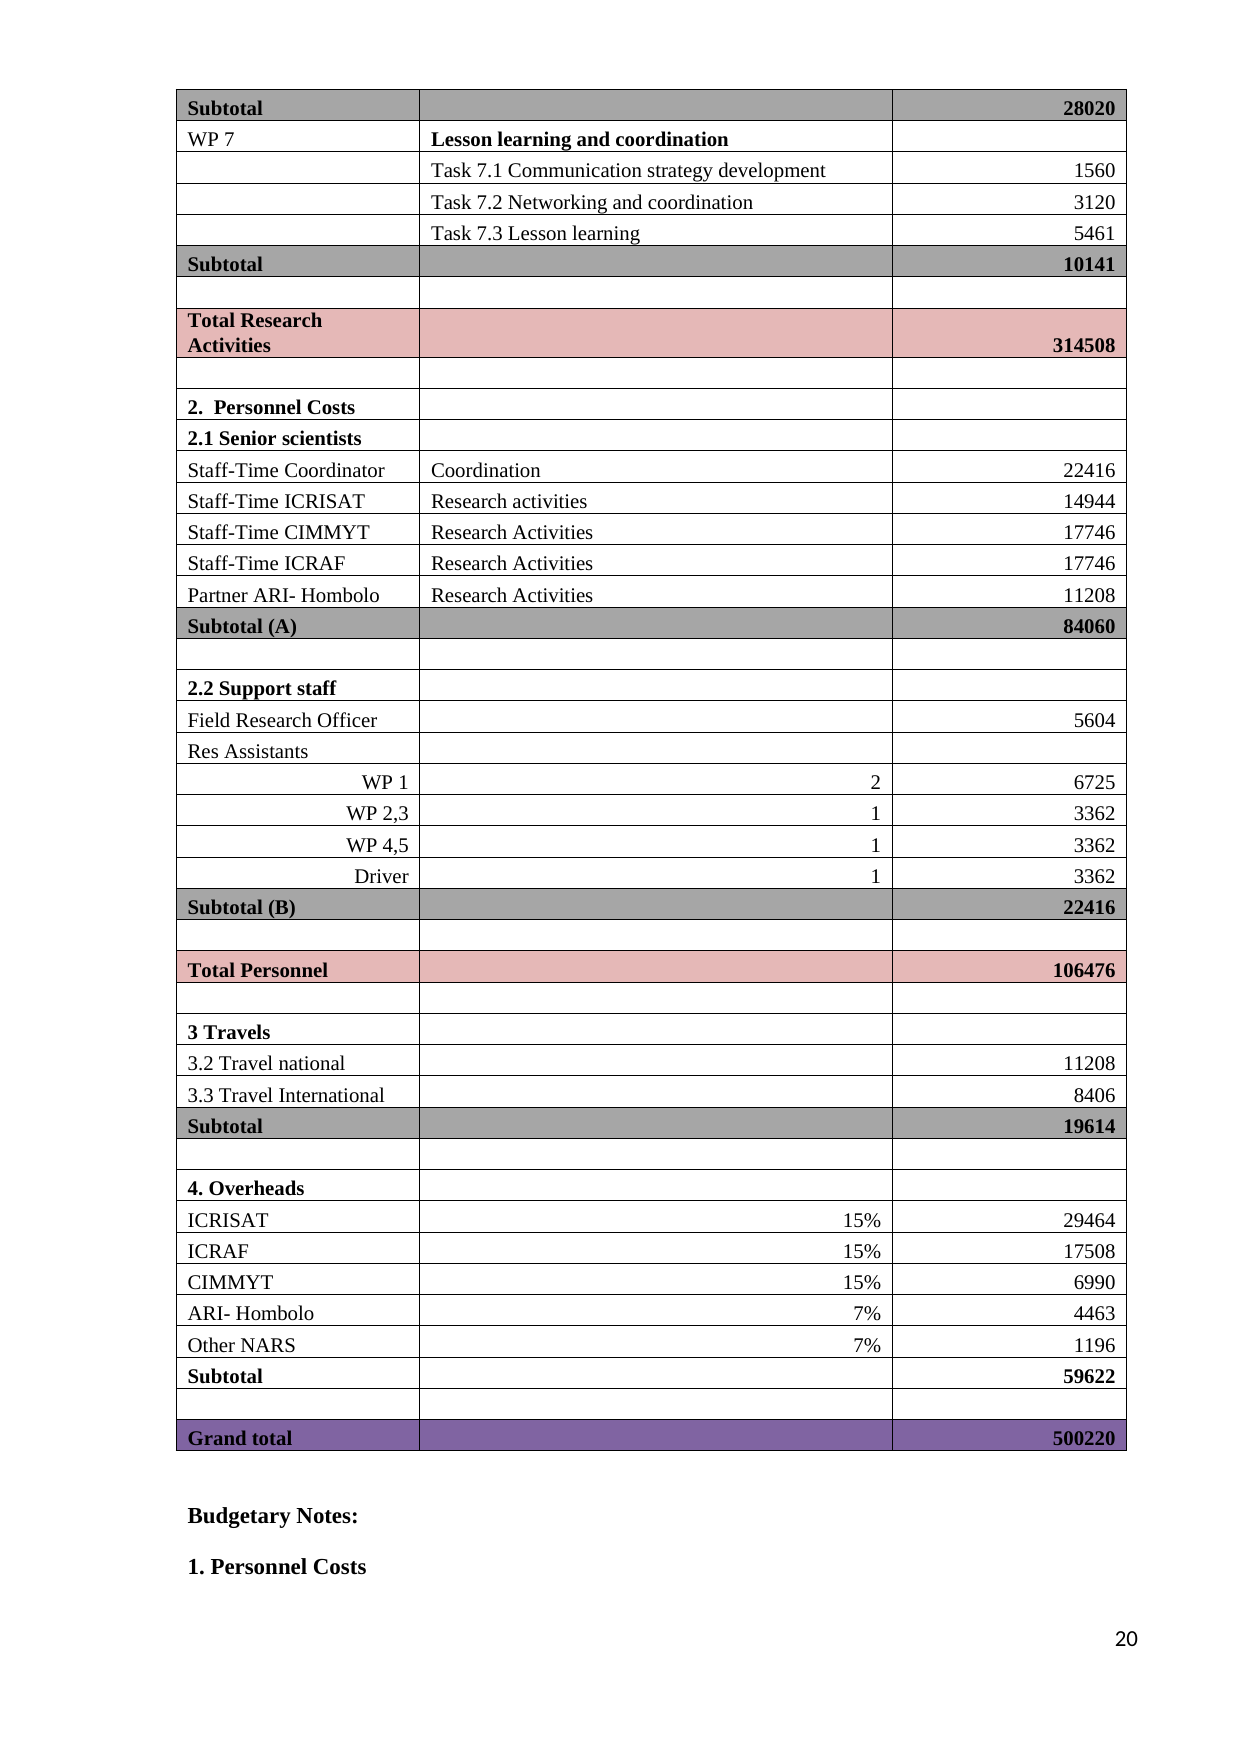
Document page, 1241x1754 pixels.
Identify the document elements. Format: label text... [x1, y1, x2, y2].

table_cell Staff-Time ICRISAT [177, 483, 419, 513]
table_cell [420, 1108, 892, 1138]
table_cell 3 Travels [177, 1014, 419, 1044]
table_cell 17508 [893, 1233, 1126, 1263]
table_cell 15% [420, 1264, 892, 1294]
table_cell 1196 [893, 1326, 1126, 1357]
table_cell [420, 670, 892, 700]
table_cell 22416 [893, 889, 1126, 919]
table_cell [177, 920, 419, 950]
table_cell 22416 [893, 451, 1126, 482]
table_cell [420, 889, 892, 919]
table_cell 2.2 Support staff [177, 670, 419, 700]
table_cell Other NARS [177, 1326, 419, 1357]
table_cell 7% [420, 1295, 892, 1325]
table_cell Research Activities [420, 576, 892, 607]
table_cell 2. Personnel Costs [177, 389, 419, 419]
table_cell Task 7.1 Communication strategy development [420, 152, 892, 182]
table_cell [420, 1389, 892, 1419]
table_cell WP 4,5 [177, 826, 419, 857]
table_cell Field Research Officer [177, 701, 419, 732]
table_cell [177, 277, 419, 307]
table_cell Res Assistants [177, 733, 419, 763]
table_cell Task 7.3 Lesson learning [420, 215, 892, 245]
table_cell ICRISAT [177, 1201, 419, 1232]
table_cell [420, 1170, 892, 1200]
table_cell ICRAF [177, 1233, 419, 1263]
table_cell 1 [420, 858, 892, 888]
table_cell Subtotal [177, 90, 419, 120]
table_cell [420, 1420, 892, 1450]
table_cell [893, 420, 1126, 450]
table_cell [177, 215, 419, 245]
table_cell [420, 309, 892, 357]
table_cell 3.3 Travel International [177, 1076, 419, 1107]
table_cell [420, 1139, 892, 1169]
table_cell Staff-Time Coordinator [177, 451, 419, 482]
text 1. Personnel Costs [187, 1553, 1138, 1580]
table_cell [177, 1139, 419, 1169]
table_cell Partner ARI- Hombolo [177, 576, 419, 607]
table_cell [893, 639, 1126, 669]
table_cell [177, 358, 419, 388]
table_cell 314508 [893, 309, 1126, 357]
table_cell Total Personnel [177, 951, 419, 982]
table_cell 5604 [893, 701, 1126, 732]
table_cell 1 [420, 826, 892, 857]
table_cell 1560 [893, 152, 1126, 182]
table_cell 17746 [893, 514, 1126, 544]
table_cell 6725 [893, 764, 1126, 794]
table_cell Grand total [177, 1420, 419, 1450]
table_cell [893, 358, 1126, 388]
table_cell [893, 1389, 1126, 1419]
table_cell Subtotal [177, 246, 419, 276]
table_cell Total Research Activities [177, 309, 419, 357]
table_cell Task 7.2 Networking and coordination [420, 184, 892, 214]
table_cell Coordination [420, 451, 892, 482]
table_cell 29464 [893, 1201, 1126, 1232]
table_cell 84060 [893, 608, 1126, 638]
table_cell [893, 983, 1126, 1013]
table_cell [420, 1014, 892, 1044]
table_cell [420, 389, 892, 419]
table_cell Research Activities [420, 514, 892, 544]
table_cell 4463 [893, 1295, 1126, 1325]
table_cell 17746 [893, 545, 1126, 575]
table_cell 14944 [893, 483, 1126, 513]
table_cell WP 7 [177, 121, 419, 151]
table_cell 8406 [893, 1076, 1126, 1107]
table_cell 15% [420, 1201, 892, 1232]
table_cell [893, 1139, 1126, 1169]
table_cell Staff-Time CIMMYT [177, 514, 419, 544]
table_cell Lesson learning and coordination [420, 121, 892, 151]
table_cell 3362 [893, 826, 1126, 857]
table_cell 500220 [893, 1420, 1126, 1450]
table_cell 59622 [893, 1358, 1126, 1388]
table_cell 11208 [893, 1045, 1126, 1075]
table_cell 106476 [893, 951, 1126, 982]
table_cell [893, 1170, 1126, 1200]
table_cell Subtotal [177, 1358, 419, 1388]
table_cell WP 1 [177, 764, 419, 794]
table_cell 15% [420, 1233, 892, 1263]
table_cell [177, 639, 419, 669]
table_cell 3.2 Travel national [177, 1045, 419, 1075]
table_cell 28020 [893, 90, 1126, 120]
table_cell [420, 983, 892, 1013]
table_cell [893, 733, 1126, 763]
table_cell CIMMYT [177, 1264, 419, 1294]
table_cell 19614 [893, 1108, 1126, 1138]
table_cell Subtotal (A) [177, 608, 419, 638]
table_cell [893, 389, 1126, 419]
text Budgetary Notes: [187, 1502, 1138, 1529]
table_cell 2 [420, 764, 892, 794]
table_cell [420, 639, 892, 669]
table_cell 11208 [893, 576, 1126, 607]
table_cell [177, 983, 419, 1013]
table_cell [420, 701, 892, 732]
table_cell 3120 [893, 184, 1126, 214]
table_cell [420, 951, 892, 982]
table_cell 2.1 Senior scientists [177, 420, 419, 450]
table_cell [420, 246, 892, 276]
table_cell [420, 358, 892, 388]
table_cell [420, 420, 892, 450]
table_cell [420, 1076, 892, 1107]
table_cell WP 2,3 [177, 795, 419, 825]
table_cell [420, 920, 892, 950]
table_cell Driver [177, 858, 419, 888]
table_cell Research Activities [420, 545, 892, 575]
table_cell 7% [420, 1326, 892, 1357]
table_cell ARI- Hombolo [177, 1295, 419, 1325]
table_cell [177, 152, 419, 182]
table_cell 6990 [893, 1264, 1126, 1294]
table_cell 5461 [893, 215, 1126, 245]
table_cell [420, 608, 892, 638]
table_cell [420, 1045, 892, 1075]
table_cell [893, 670, 1126, 700]
table_cell [893, 277, 1126, 307]
table_cell Subtotal [177, 1108, 419, 1138]
table_cell [420, 90, 892, 120]
table_cell Research activities [420, 483, 892, 513]
table_cell 10141 [893, 246, 1126, 276]
table_cell 3362 [893, 795, 1126, 825]
table_cell [177, 184, 419, 214]
table_cell Staff-Time ICRAF [177, 545, 419, 575]
table_cell [893, 1014, 1126, 1044]
table_cell 1 [420, 795, 892, 825]
table_cell 3362 [893, 858, 1126, 888]
table_cell Subtotal (B) [177, 889, 419, 919]
table_cell [420, 277, 892, 307]
table_cell [893, 121, 1126, 151]
table_cell [893, 920, 1126, 950]
table_cell 4. Overheads [177, 1170, 419, 1200]
table_cell [420, 733, 892, 763]
table_cell [177, 1389, 419, 1419]
table_cell [420, 1358, 892, 1388]
